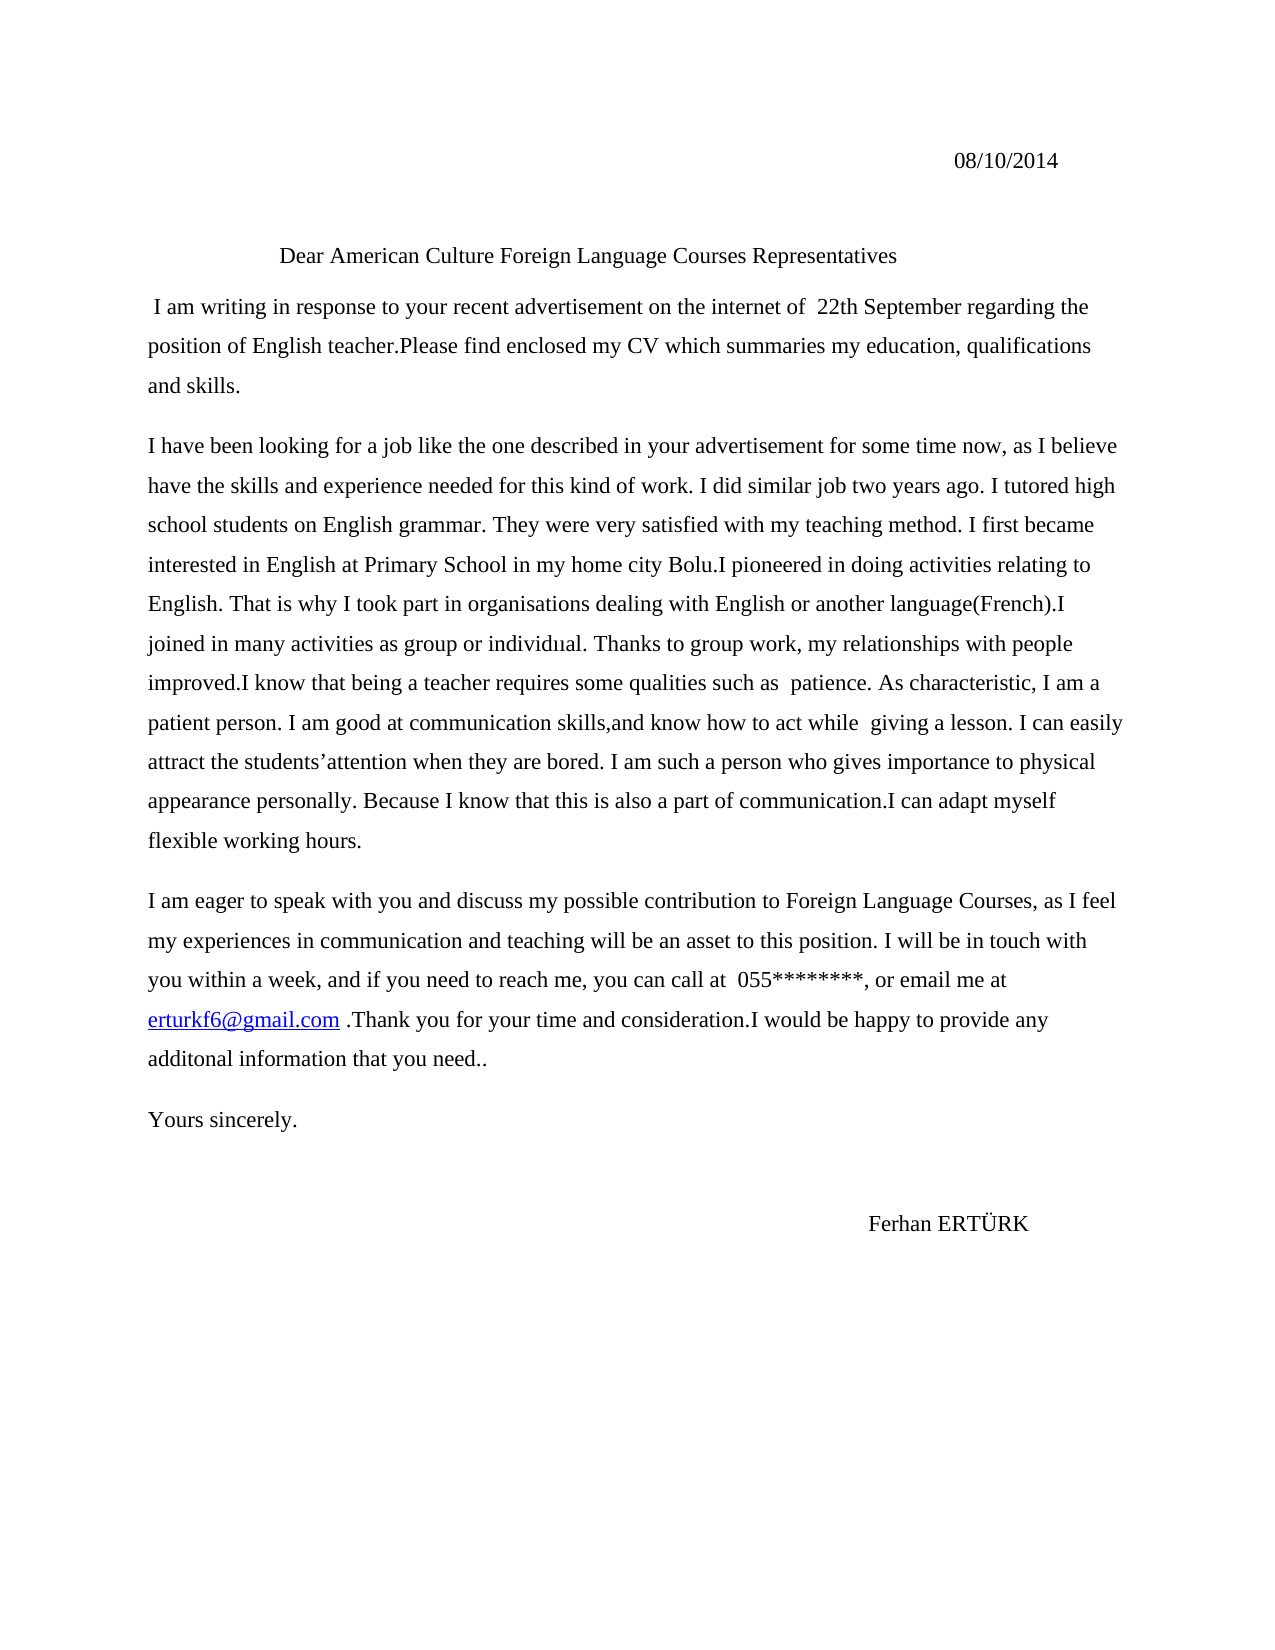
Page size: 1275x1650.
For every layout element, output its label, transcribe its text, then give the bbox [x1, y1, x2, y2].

text I have been looking for a job like the one described in your advertisement for some time now, as I believe have the skills and experience needed for this kind of work. I did similar job two years ago. I tutored high school students on English grammar. They were very satisfied with my teaching method. I first became interested in English at Primary School in my home city Bolu.I pioneered in doing activities relating to English. That is why I took part in organisations dealing with English or another language(French).I joined in many activities as group or individııal. Thanks to group work, my relationships with people improved.I know that being a teacher requires some qualities such as patience. As characteristic, I am a patient person. I am good at communication skills,and know how to act while giving a lesson. I can easily attract the students’attention when they are bored. I am such a person who gives importance to physical appearance personally. Because I know that this is also a part of communication.I can adapt myself flexible working hours. [148, 432, 1127, 853]
text I am eager to speak with you and discuss my possible contribution to Foreign Language Courses, as I feel my experiences in communication and teaching will be an asset to this position. I will be in touch with you within a week, and if you need to reach me, you can call at 055********, or email me at erturkf6@gmail.com .Thank you for your time and consideration.I would be happy to provide any additonal information that you need.. [148, 887, 1127, 1072]
text Ferhan ERTÜRK [148, 1210, 1127, 1236]
text 08/10/2014 [148, 148, 1127, 174]
text I am writing in response to your recent advertisement on the internet of 22th September regarding the position of English teacher.Please find enclosed my CV which summaries my education, qualifications and skills. [148, 293, 1127, 398]
text Dear American Culture Foreign Language Courses Representatives [148, 242, 1127, 268]
text Yours sincerely. [148, 1106, 1127, 1132]
